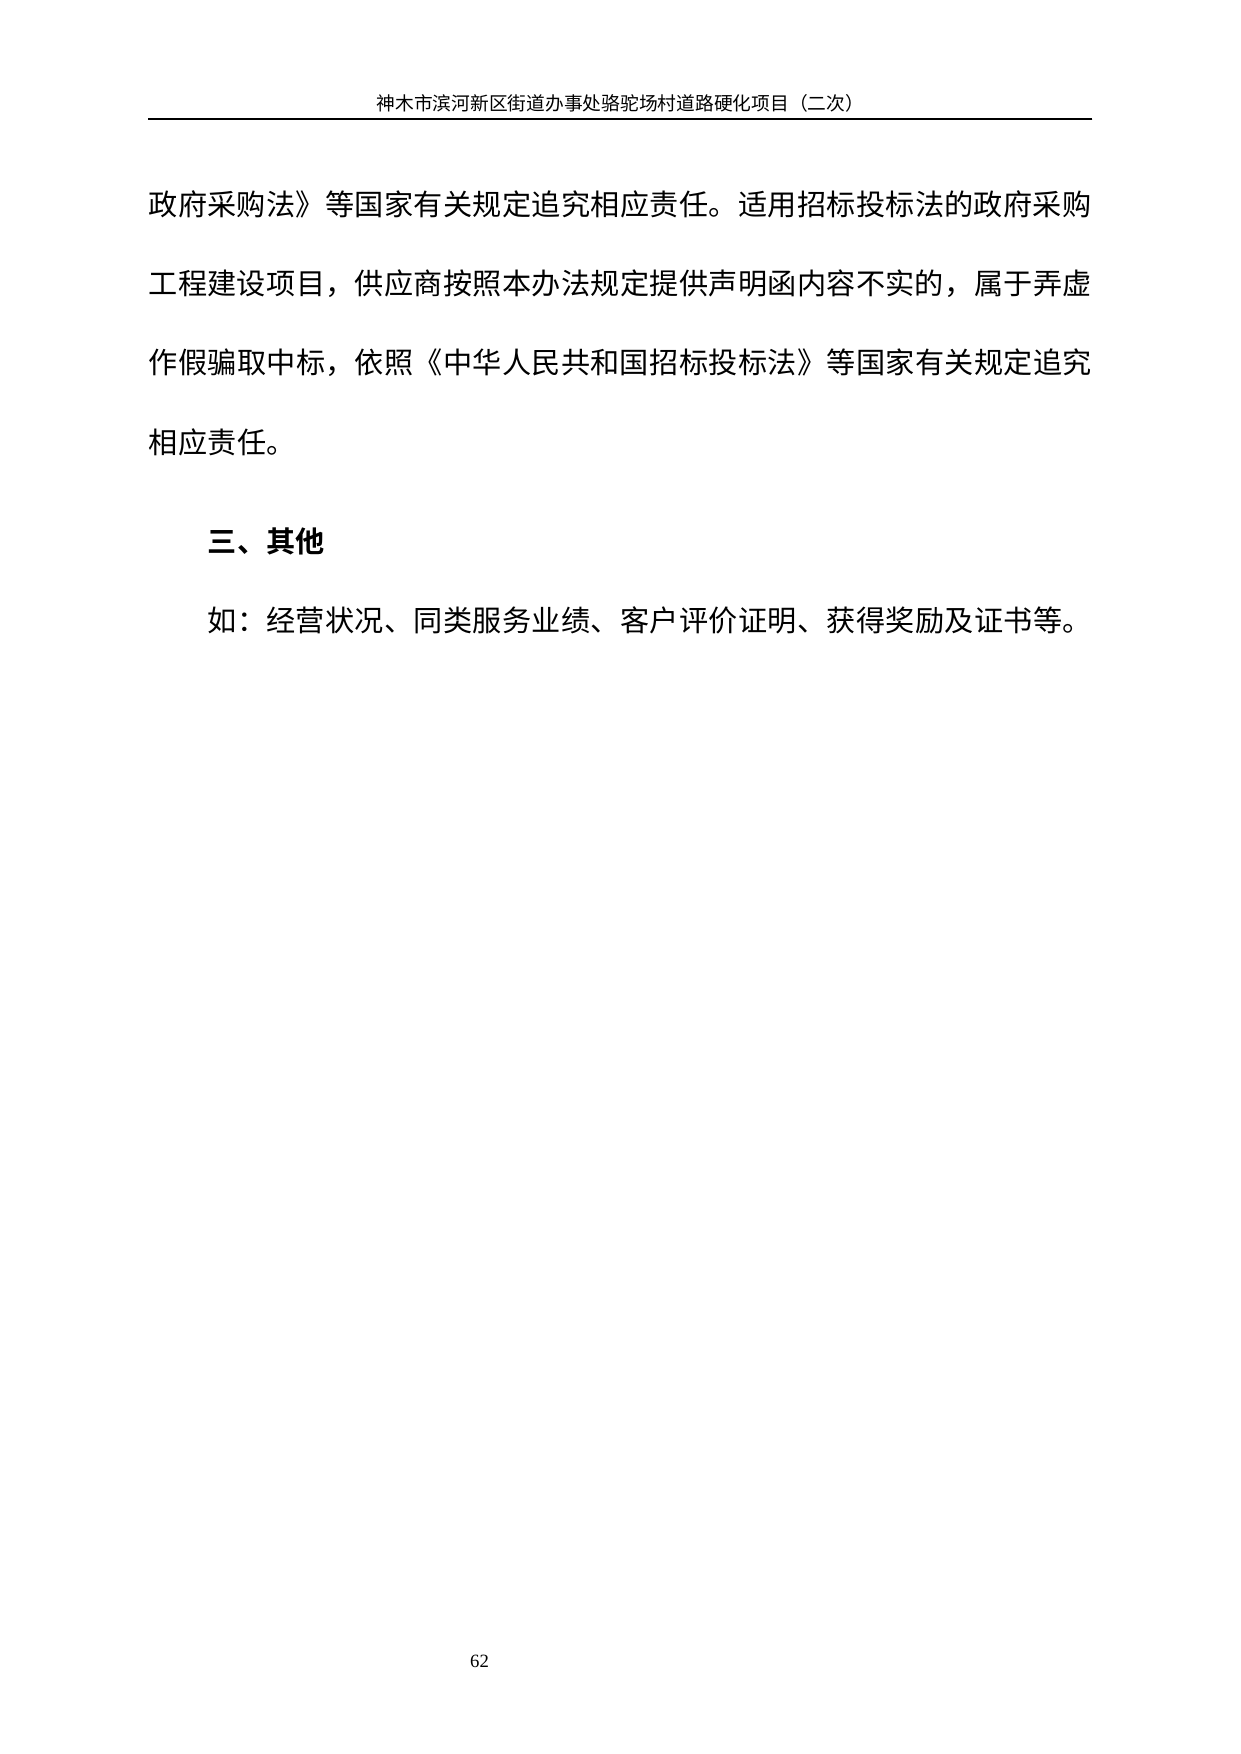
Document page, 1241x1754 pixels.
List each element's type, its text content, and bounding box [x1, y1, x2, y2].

text 如：经营状况、同类服务业绩、客户评价证明、获得奖励及证书等。 [148, 579, 1092, 659]
text 三、其他 [148, 500, 1092, 579]
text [148, 163, 1092, 480]
